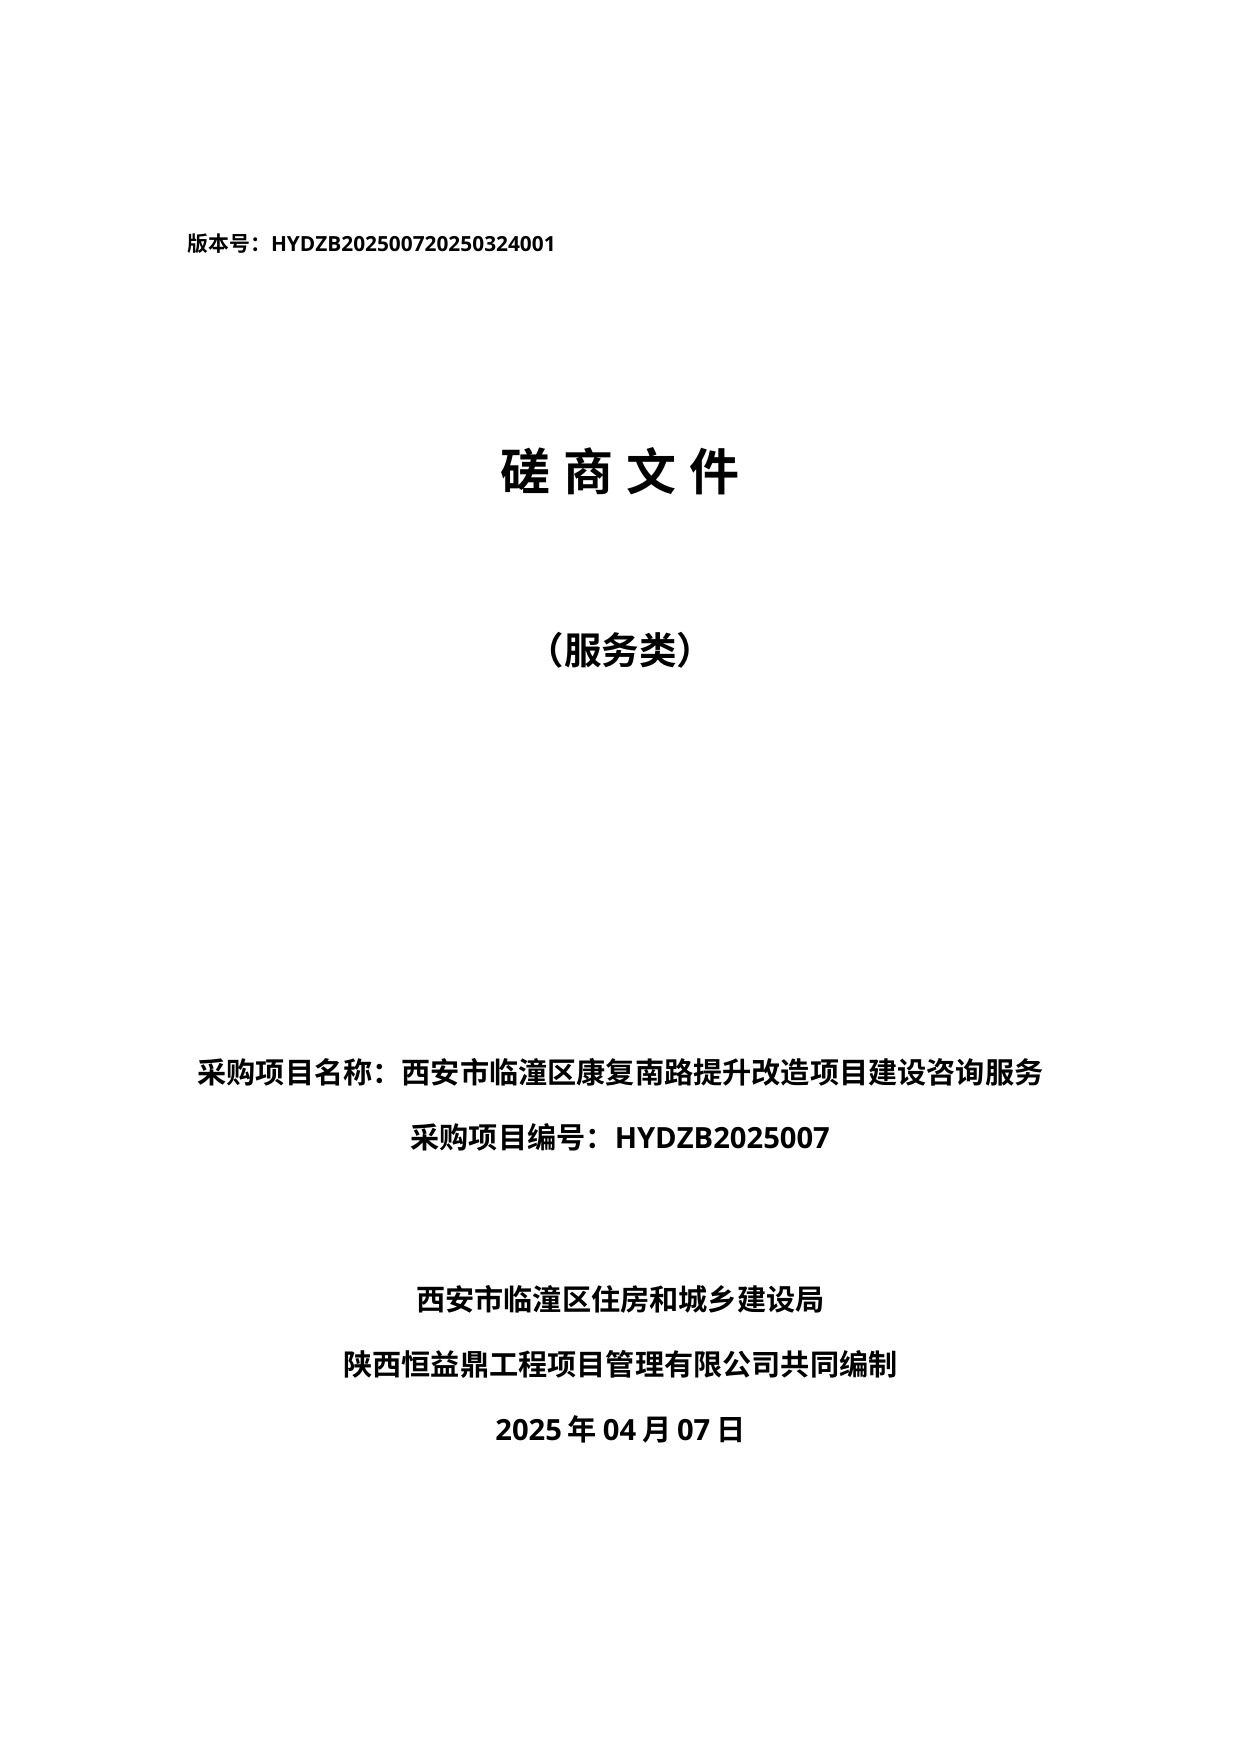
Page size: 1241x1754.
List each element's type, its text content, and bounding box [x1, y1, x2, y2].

text 西安市临潼区住房和城乡建设局 [187, 1267, 1053, 1332]
text 磋 商 文 件 [187, 422, 1053, 617]
text 陕西恒益鼎工程项目管理有限公司共同编制 [187, 1332, 1053, 1397]
text 采购项目编号：HYDZB2025007 [187, 1104, 1053, 1267]
text （服务类） [187, 617, 1053, 1039]
text 2025年04月07日 [187, 1397, 1053, 1462]
text 版本号：HYDZB202500720250324001 [187, 227, 1053, 422]
text 采购项目名称：西安市临潼区康复南路提升改造项目建设咨询服务 [187, 1039, 1053, 1104]
